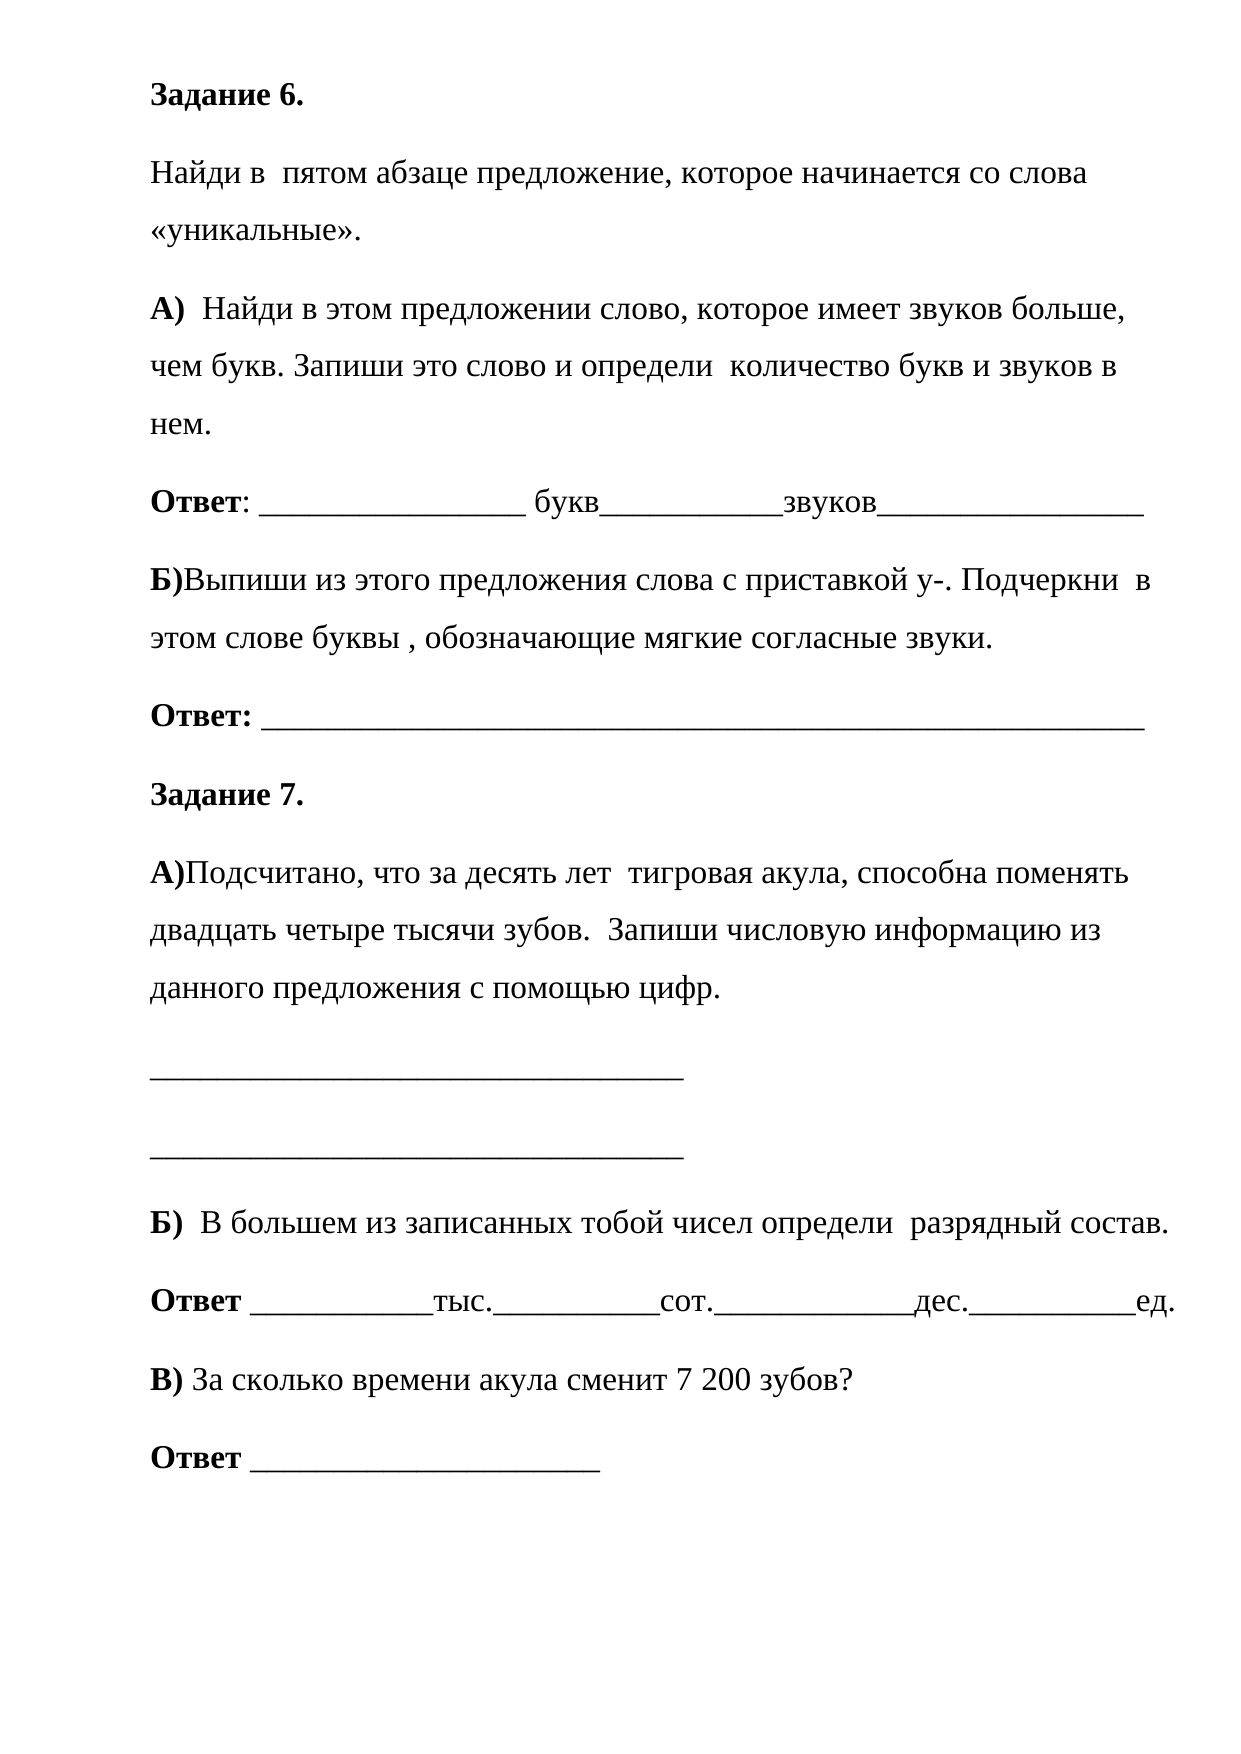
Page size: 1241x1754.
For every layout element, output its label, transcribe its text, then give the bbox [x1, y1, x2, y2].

text ________________________________ [150, 1124, 1181, 1162]
text В) За сколько времени акула сменит 7 200 зубов? [150, 1359, 1181, 1397]
text А) Найди в этом предложении слово, которое имеет звуков больше, чем букв. Запиши это слово и определи количество букв и звуков в нем. [150, 288, 1181, 441]
text ________________________________ [150, 1046, 1181, 1084]
text Ответ ___________тыс.__________сот.____________дес.__________ед. [150, 1281, 1181, 1319]
text Задание 6. [150, 74, 1181, 112]
text Б)Выпиши из этого предложения слова с приставкой у-. Подчеркни в этом слове буквы , обозначающие мягкие согласные звуки. [150, 560, 1181, 656]
text Ответ _____________________ [150, 1437, 1181, 1476]
text Ответ: _____________________________________________________ [150, 696, 1181, 734]
text Задание 7. [150, 774, 1181, 812]
text А)Подсчитано, что за десять лет тигровая акула, способна поменять двадцать четыре тысячи зубов. Запиши числовую информацию из данного предложения с помощью цифр. [150, 852, 1181, 1006]
text Найди в пятом абзаце предложение, которое начинается со слова «уникальные». [150, 152, 1181, 248]
text Б) В большем из записанных тобой чисел определи разрядный состав. [150, 1202, 1181, 1241]
text Ответ: ________________ букв___________звуков________________ [150, 481, 1181, 520]
